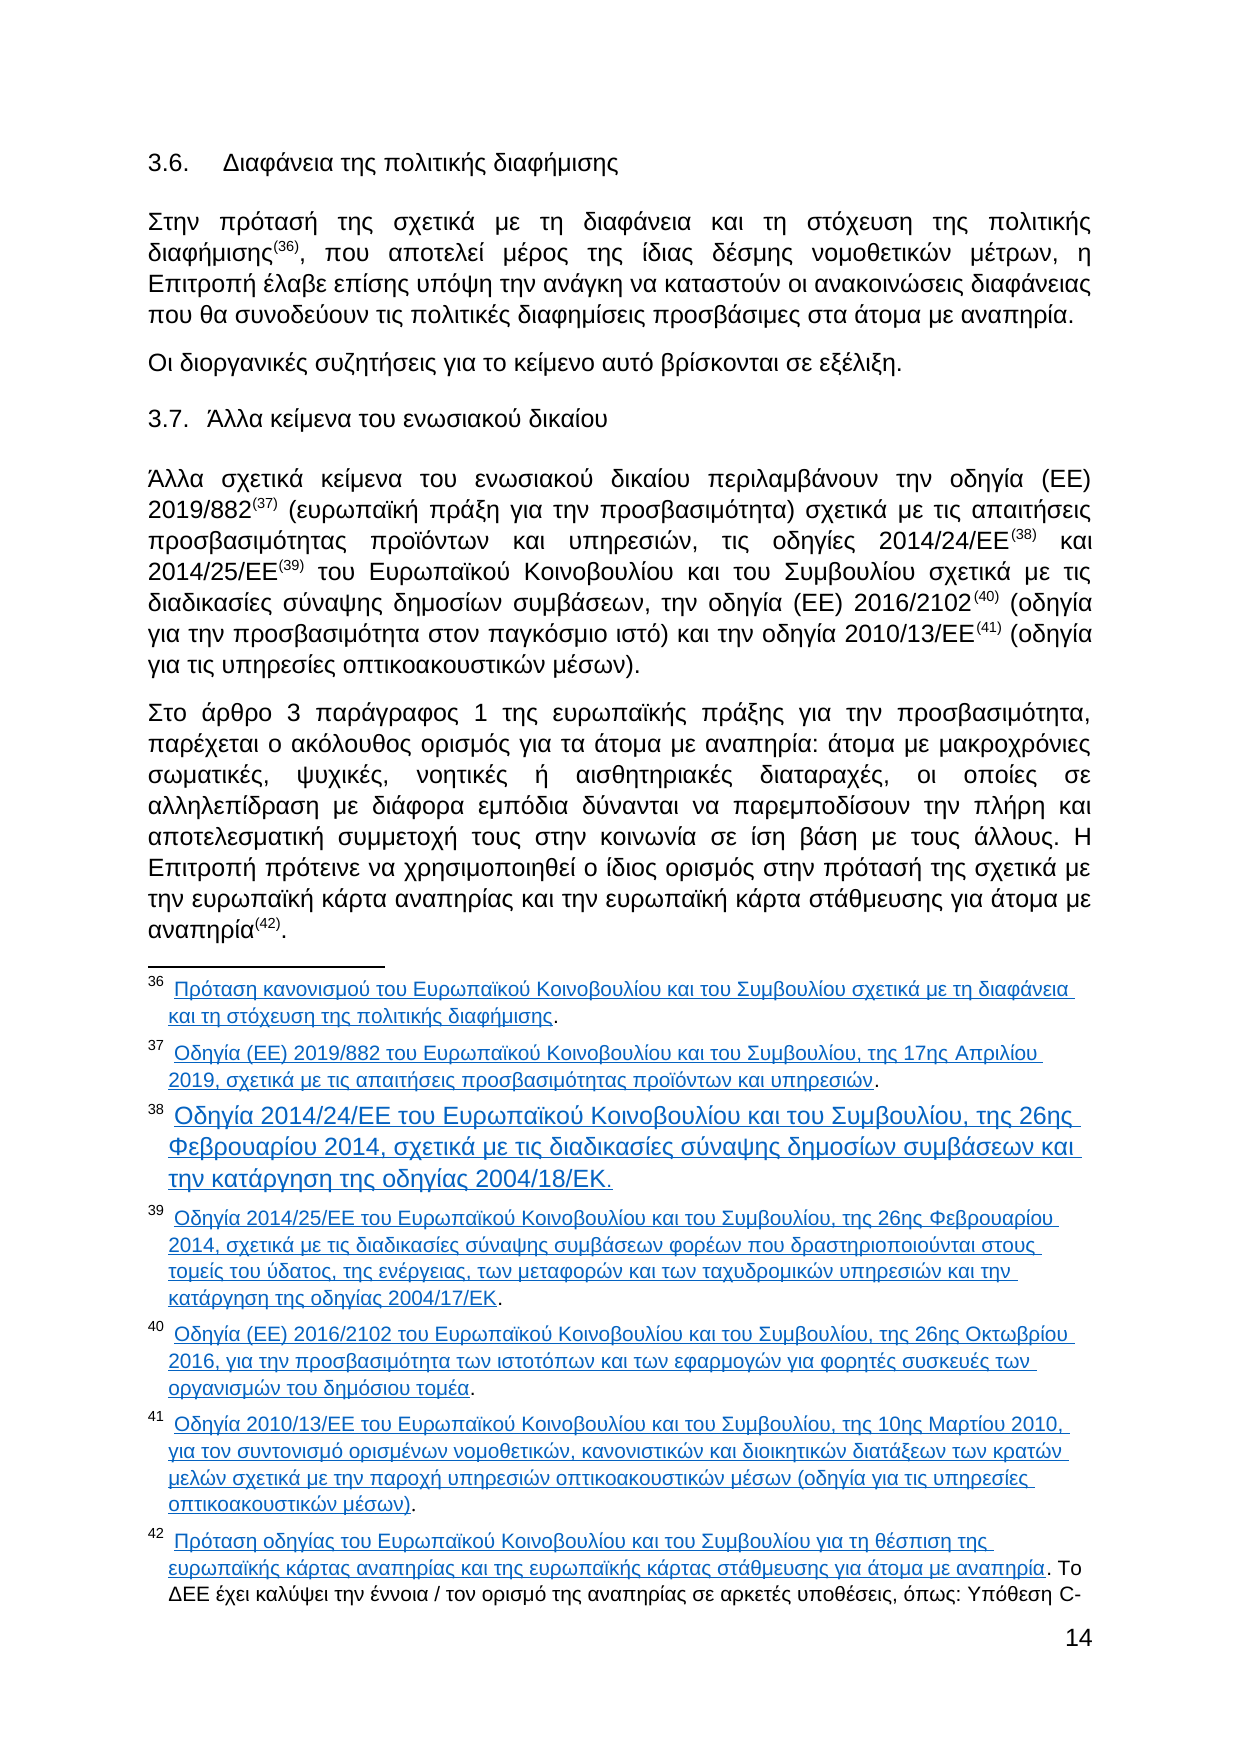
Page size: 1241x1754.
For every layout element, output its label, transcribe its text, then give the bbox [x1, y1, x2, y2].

text Άλλα σχετικά κείμενα του ενωσιακού δικαίου περιλαμβάνουν την οδηγία (ΕΕ) 2019/882() (ευρωπαϊκή πράξη για την προσβασιμότητα) σχετικά με τις απαιτήσεις προσβασιμότητας προϊόντων και υπηρεσιών, τις οδηγίες 2014/24/ΕΕ() και 2014/25/ΕΕ() του Ευρωπαϊκού Κοινοβουλίου και του Συμβουλίου σχετικά με τις διαδικασίες σύναψης δημοσίων συμβάσεων, την οδηγία (ΕΕ) 2016/2102() (οδηγία για την προσβασιμότητα στον παγκόσμιο ιστό) και την οδηγία 2010/13/ΕΕ() (οδηγία για τις υπηρεσίες οπτικοακουστικών μέσων). [148, 463, 1092, 678]
subtitle Διαφάνεια της πολιτικής διαφήμισης [148, 148, 1092, 176]
text Οι διοργανικές συζητήσεις για το κείμενο αυτό βρίσκονται σε εξέλιξη. [148, 348, 1092, 377]
subtitle Άλλα κείμενα του ενωσιακού δικαίου [148, 404, 1092, 433]
text Στην πρότασή της σχετικά με τη διαφάνεια και τη στόχευση της πολιτικής διαφήμισης(), που αποτελεί μέρος της ίδιας δέσμης νομοθετικών μέτρων, η Επιτροπή έλαβε επίσης υπόψη την ανάγκη να καταστούν οι ανακοινώσεις διαφάνειας που θα συνοδεύουν τις πολιτικές διαφημίσεις προσβάσιμες στα άτομα με αναπηρία. [148, 207, 1092, 329]
